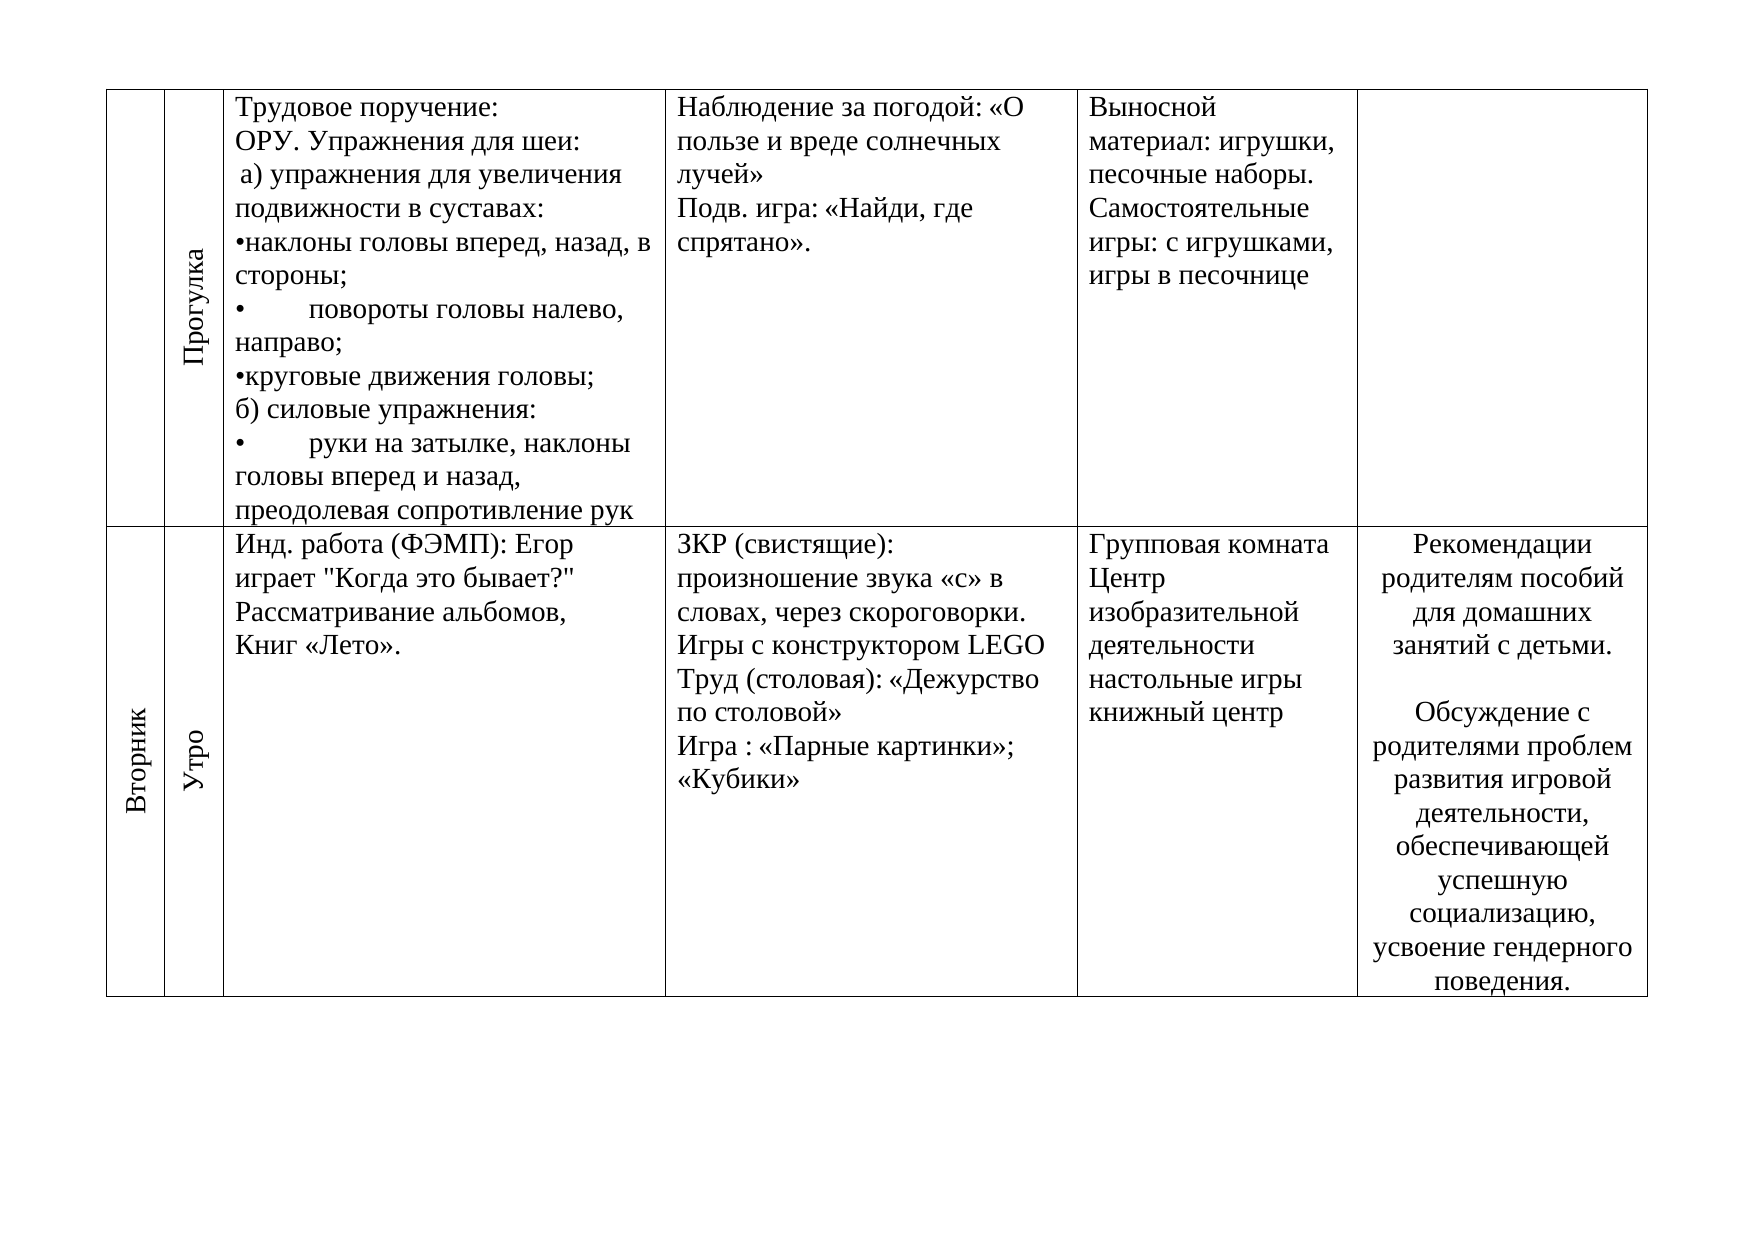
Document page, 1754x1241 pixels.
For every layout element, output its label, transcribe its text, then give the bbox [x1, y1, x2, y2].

table_cell Инд. работа (ФЭМП): Егор играет "Когда это бывает?" Рассматривание альбомов, Книг «Лето». [224, 527, 665, 996]
table_cell [1358, 90, 1647, 526]
table_cell Наблюдение за погодой: «О пользе и вреде солнечных лучей» Подв. игра: «Найди, где спрятано». [666, 90, 1077, 526]
table_cell Групповая комната Центр изобразительной деятельности настольные игры книжный центр [1078, 527, 1357, 996]
table_cell Выносной материал: игрушки, песочные наборы. Самостоятельные игры: с игрушками, игры в песочнице [1078, 90, 1357, 526]
table_cell Трудовое поручение: ОРУ. Упражнения для шеи: а) упражнения для увеличения подвижности в суставах: •наклоны головы вперед, назад, в стороны; • повороты головы налево, направо; •круговые движения головы; б) силовые упражнения: • руки на затылке, наклоны головы вперед и назад, преодолевая сопротивление рук [224, 90, 665, 526]
table_cell Утро [165, 527, 223, 996]
table_cell Рекомендации родителям пособий для домашних занятий с детьми. Обсуждение с родителями проблем развития игровой деятельности, обеспечивающей успешную социализацию, усвоение гендерного поведения. [1358, 527, 1647, 996]
table_cell Вторник [107, 527, 164, 996]
table_cell Прогулка [165, 90, 223, 526]
table_cell ЗКР (свистящие): произношение звука «с» в словах, через скороговорки. Игры с конструктором LEGO Труд (столовая): «Дежурство по столовой» Игра : «Парные картинки»; «Кубики» [666, 527, 1077, 996]
